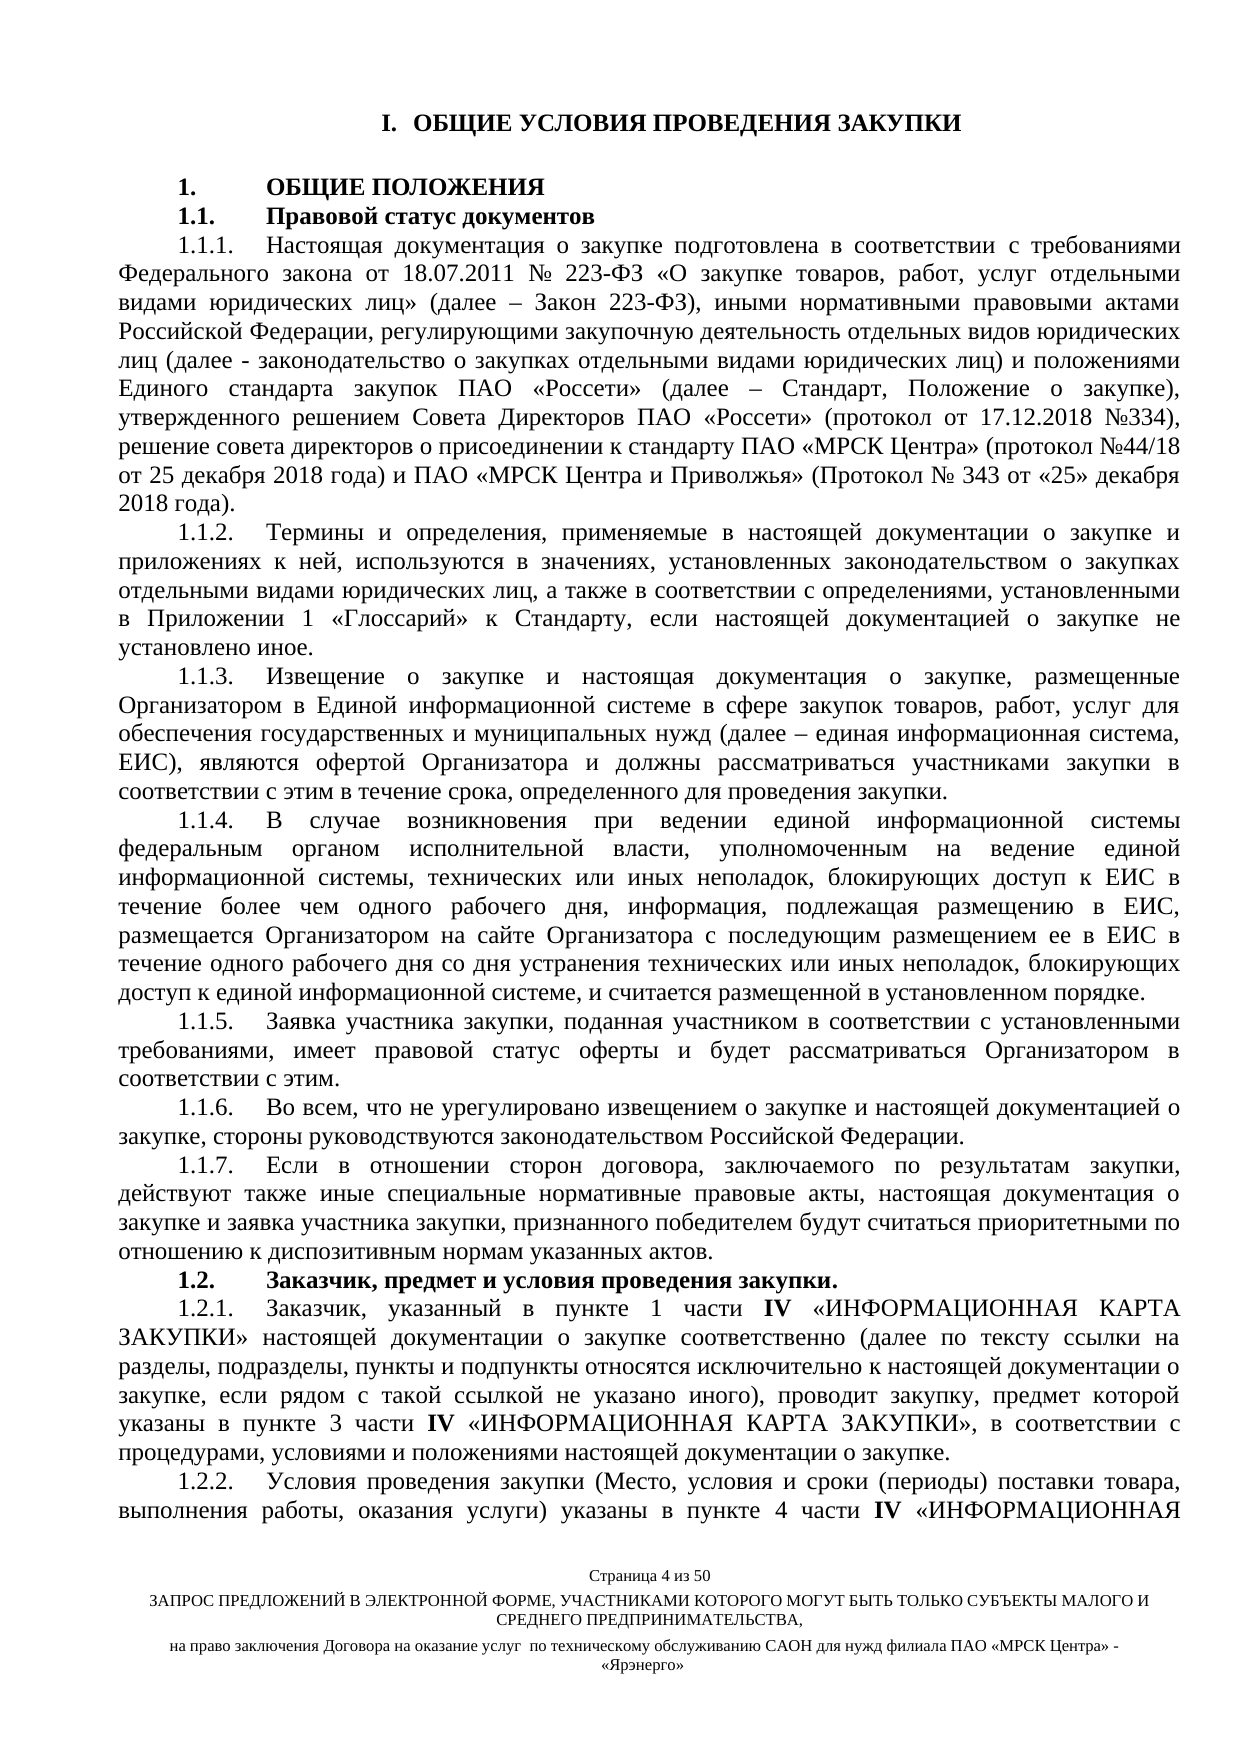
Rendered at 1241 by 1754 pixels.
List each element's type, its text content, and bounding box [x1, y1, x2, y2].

list Извещение о закупке и настоящая документация о закупке, размещенные Организатором в Единой информационной системе в сфере закупок товаров, работ, услуг для обеспечения государственных и муниципальных нужд (далее – единая информационная система, ЕИС), являются офертой Организатора и должны рассматриваться участниками закупки в соответствии с этим в течение срока, определенного для проведения закупки. [118, 661, 1181, 805]
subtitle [118, 1466, 1181, 1523]
subtitle Заказчик, указанный в пункте 1 части IV «ИНФОРМАЦИОННАЯ КАРТА ЗАКУПКИ» настоящей документации о закупке соответственно (далее по тексту ссылки на разделы, подразделы, пункты и подпункты относятся исключительно к настоящей документации о закупке, если рядом с такой ссылкой не указано иного), проводит закупку, предмет которой указаны в пункте 3 части IV «ИНФОРМАЦИОННАЯ КАРТА ЗАКУПКИ», в соответствии с процедурами, условиями и положениями настоящей документации о закупке. [118, 1293, 1181, 1466]
subtitle Правовой статус документов [118, 201, 1181, 230]
subtitle ОБЩИЕ ПОЛОЖЕНИЯ [118, 172, 1181, 201]
list Если в отношении сторон договора, заключаемого по результатам закупки, действуют также иные специальные нормативные правовые акты, настоящая документация о закупке и заявка участника закупки, признанного победителем будут считаться приоритетными по отношению к диспозитивным нормам указанных актов. [118, 1150, 1181, 1265]
subtitle Заказчик, предмет и условия проведения закупки. [118, 1265, 1181, 1293]
list Термины и определения, применяемые в настоящей документации о закупке и приложениях к ней, используются в значениях, установленных законодательством о закупках отдельными видами юридических лиц, а также в соответствии с определениями, установленными в Приложении 1 «Глоссарий» к Стандарту, если настоящей документацией о закупке не установлено иное. [118, 517, 1181, 661]
list В случае возникновения при ведении единой информационной системы федеральным органом исполнительной власти, уполномоченным на ведение единой информационной системы, технических или иных неполадок, блокирующих доступ к ЕИС в течение более чем одного рабочего дня, информация, подлежащая размещению в ЕИС, размещается Организатором на сайте Организатора с последующим размещением ее в ЕИС в течение одного рабочего дня со дня устранения технических или иных неполадок, блокирующих доступ к единой информационной системе, и считается размещенной в установленном порядке. [118, 805, 1181, 1006]
list Во всем, что не урегулировано извещением о закупке и настоящей документацией о закупке, стороны руководствуются законодательством Российской Федерации. [118, 1092, 1181, 1150]
list Настоящая документация о закупке подготовлена в соответствии с требованиями Федерального закона от 18.07.2011 № 223-ФЗ «О закупке товаров, работ, услуг отдельными видами юридических лиц» (далее – Закон 223-ФЗ), иными нормативными правовыми актами Российской Федерации, регулирующими закупочную деятельность отдельных видов юридических лиц (далее - законодательство о закупках отдельными видами юридических лиц) и положениями Единого стандарта закупок ПАО «Россети» (далее – Стандарт, Положение о закупке), утвержденного решением Совета Директоров ПАО «Россети» (протокол от 17.12.2018 №334), решение совета директоров о присоединении к стандарту ПАО «МРСК Центра» (протокол №44/18 от 25 декабря 2018 года) и ПАО «МРСК Центра и Приволжья» (Протокол № 343 от «25» декабря 2018 года). [118, 230, 1181, 517]
subtitle ОБЩИЕ УСЛОВИЯ ПРОВЕДЕНИЯ закупки [118, 108, 1181, 137]
list Заявка участника закупки, поданная участником в соответствии с установленными требованиями, имеет правовой статус оферты и будет рассматриваться Организатором в соответствии с этим. [118, 1006, 1181, 1092]
